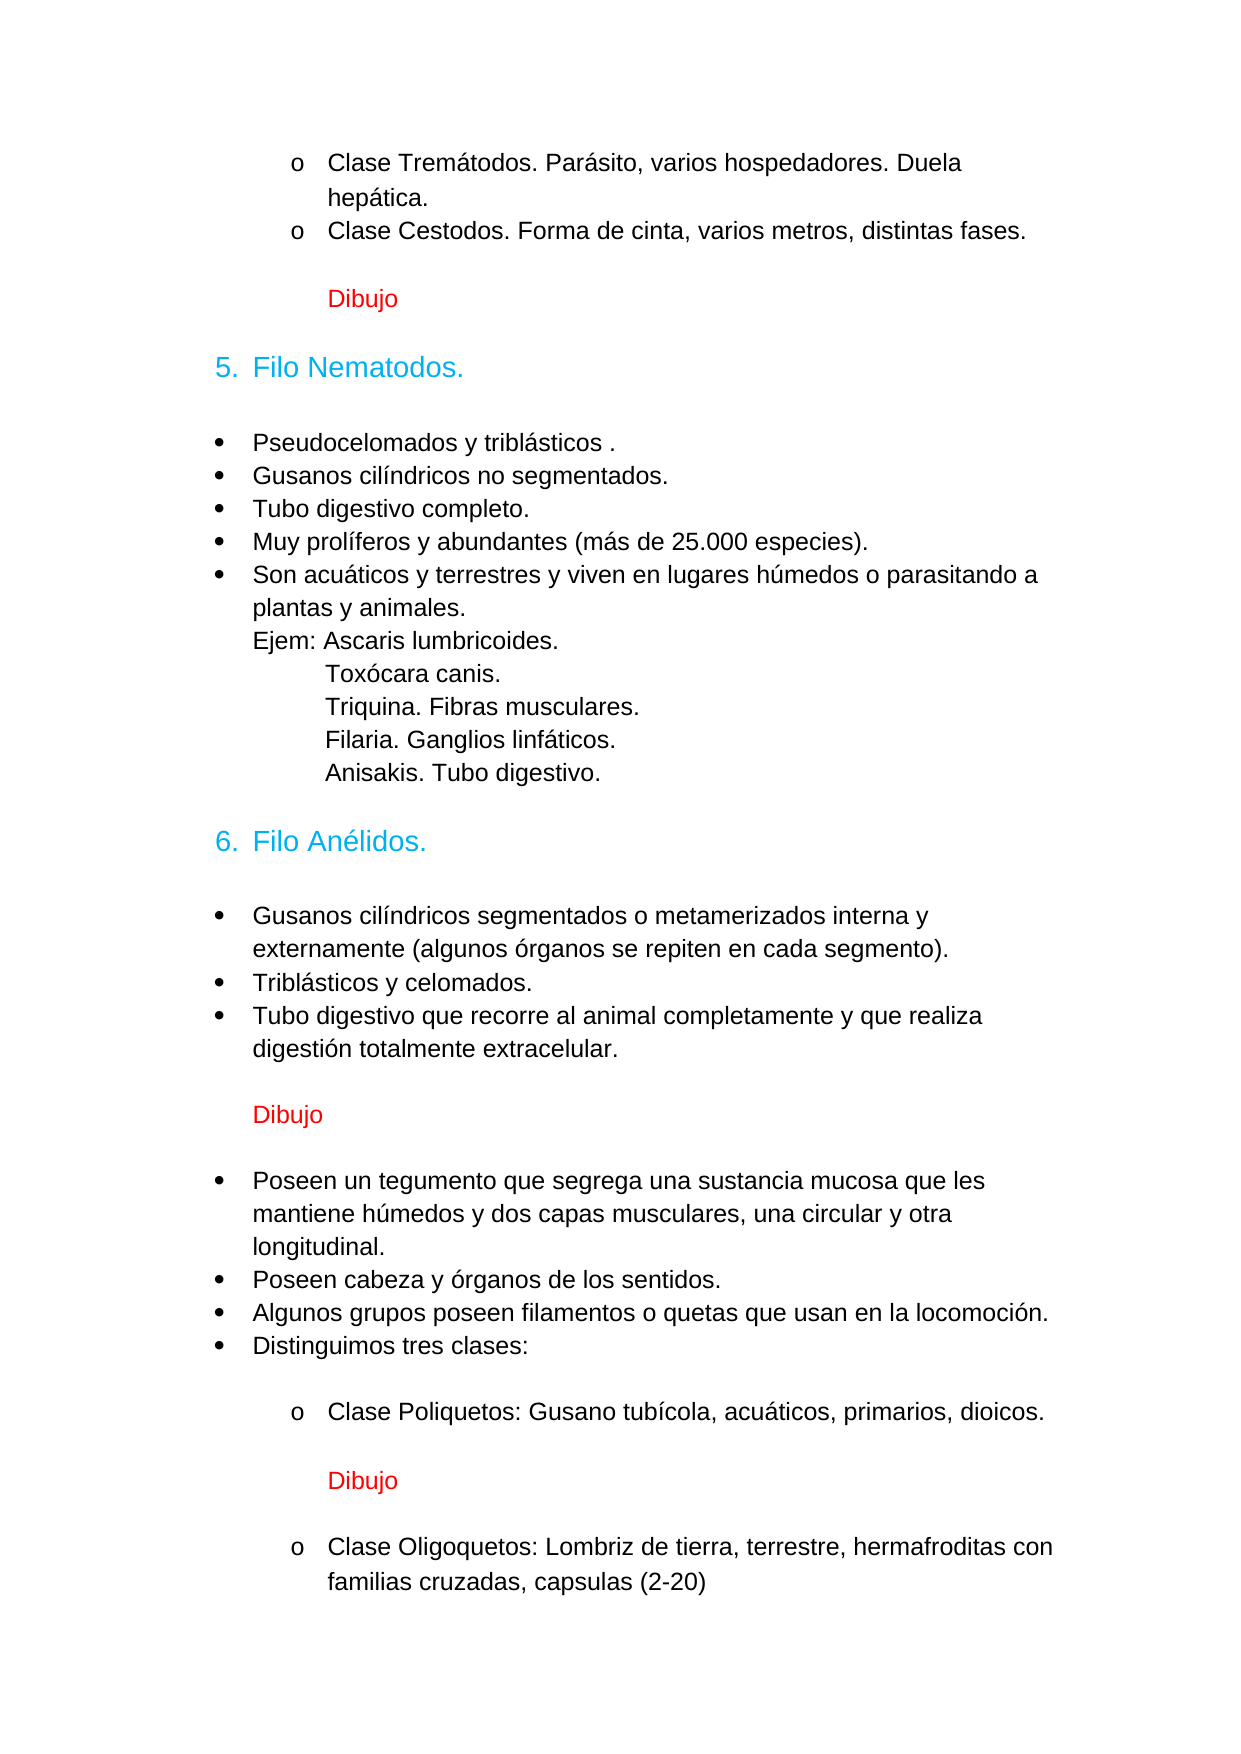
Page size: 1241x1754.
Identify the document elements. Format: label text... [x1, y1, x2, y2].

list Clase Oligoquetos: Lombriz de tierra, terrestre, hermafroditas con familias cruzadas, capsulas (2-20) [290, 1532, 1063, 1596]
list Muy prolíferos y abundantes (más de 25.000 especies). [215, 527, 1063, 556]
list Clase Cestodos. Forma de cinta, varios metros, distintas fases. [290, 216, 1063, 247]
list Tubo digestivo que recorre al animal completamente y que realiza digestión totalmente extracelular. [215, 1001, 1063, 1062]
list Triblásticos y celomados. [215, 967, 1063, 996]
list Filo Anélidos. [215, 824, 1063, 858]
list Poseen cabeza y órganos de los sentidos. [215, 1265, 1063, 1294]
list Clase Poliquetos: Gusano tubícola, acuáticos, primarios, dioicos. [290, 1397, 1063, 1428]
list Anisakis. Tubo digestivo. [252, 758, 1063, 787]
list Son acuáticos y terrestres y viven en lugares húmedos o parasitando a plantas y animales. [215, 560, 1063, 622]
list Distinguimos tres clases: [215, 1331, 1063, 1360]
list Filaria. Ganglios linfáticos. [252, 725, 1063, 754]
list Gusanos cilíndricos segmentados o metamerizados interna y externamente (algunos órganos se repiten en cada segmento). [215, 901, 1063, 963]
list Algunos grupos poseen filamentos o quetas que usan en la locomoción. [215, 1298, 1063, 1327]
list Filo Nematodos. [215, 350, 1063, 384]
list Triquina. Fibras musculares. [252, 692, 1063, 721]
list Ejem: Ascaris lumbricoides. [252, 626, 1063, 655]
list Poseen un tegumento que segrega una sustancia mucosa que les mantiene húmedos y dos capas musculares, una circular y otra longitudinal. [215, 1166, 1063, 1261]
list Gusanos cilíndricos no segmentados. [215, 461, 1063, 489]
list Dibujo [327, 284, 1063, 313]
list Dibujo [327, 1466, 1063, 1495]
list Tubo digestivo completo. [215, 494, 1063, 523]
list Pseudocelomados y triblásticos . [215, 427, 1063, 456]
list Toxócara canis. [252, 659, 1063, 688]
list Clase Tremátodos. Parásito, varios hospedadores. Duela hepática. [290, 148, 1063, 212]
list Dibujo [252, 1100, 1063, 1128]
